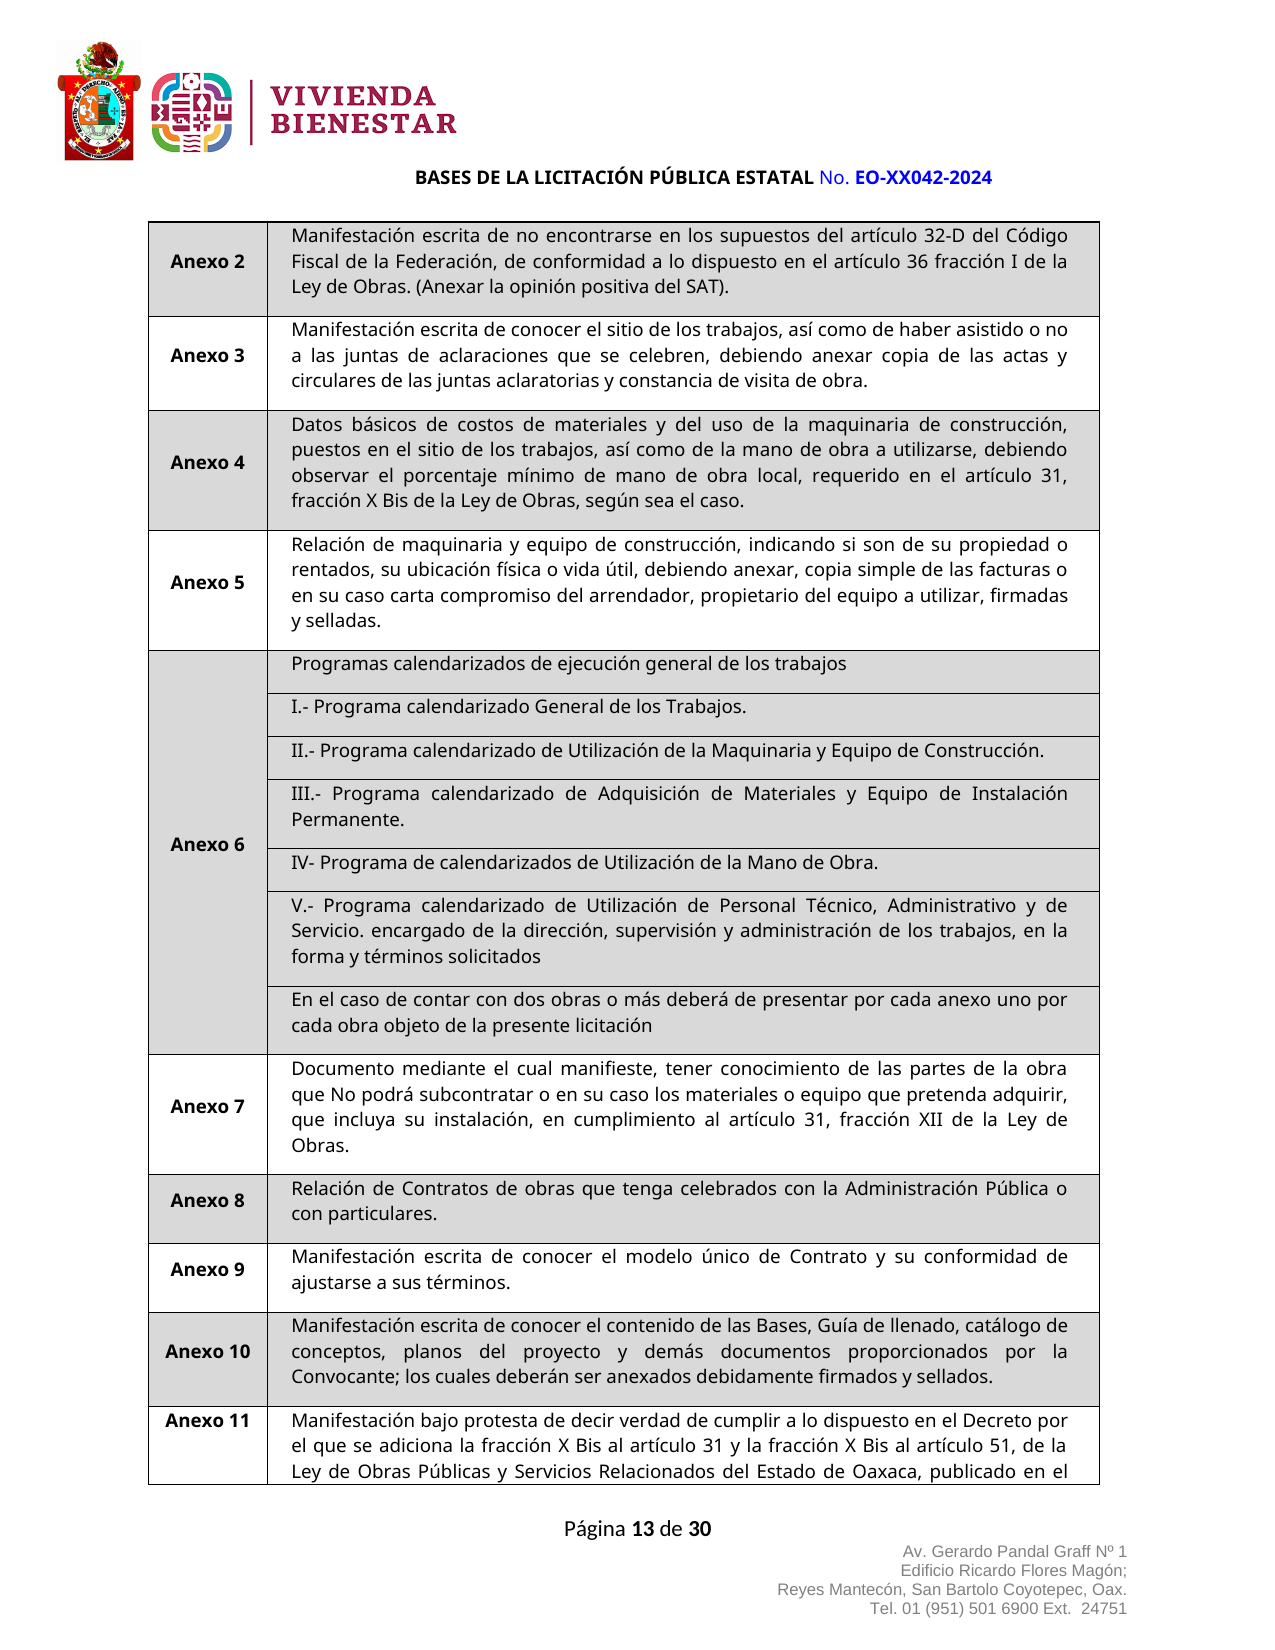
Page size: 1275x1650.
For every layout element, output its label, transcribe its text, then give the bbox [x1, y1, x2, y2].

table_cell Anexo 6 [149, 651, 267, 1054]
table_cell Anexo 3 [149, 317, 267, 410]
table_cell Anexo 8 [149, 1175, 267, 1243]
table_cell Manifestación escrita de conocer el modelo único de Contrato y su conformidad de ajustarse a sus términos. [268, 1244, 1099, 1312]
picture [55, 41, 143, 163]
table_cell Manifestación escrita de no encontrarse en los supuestos del artículo 32-D del Código Fiscal de la Federación, de conformidad a lo dispuesto en el artículo 36 fracción I de la Ley de Obras. (Anexar la opinión positiva del SAT). [268, 223, 1099, 316]
table_cell IV- Programa de calendarizados de Utilización de la Mano de Obra. [268, 849, 1099, 891]
table_cell V.- Programa calendarizado de Utilización de Personal Técnico, Administrativo y de Servicio. encargado de la dirección, supervisión y administración de los trabajos, en la forma y términos solicitados [268, 892, 1099, 986]
table_cell Anexo 10 [149, 1313, 267, 1406]
table_cell Manifestación escrita de conocer el sitio de los trabajos, así como de haber asistido o no a las juntas de aclaraciones que se celebren, debiendo anexar copia de las actas y circulares de las juntas aclaratorias y constancia de visita de obra. [268, 317, 1099, 410]
table_cell III.- Programa calendarizado de Adquisición de Materiales y Equipo de Instalación Permanente. [268, 780, 1099, 848]
picture [147, 64, 473, 161]
table_cell Documento mediante el cual manifieste, tener conocimiento de las partes de la obra que No podrá subcontratar o en su caso los materiales o equipo que pretenda adquirir, que incluya su instalación, en cumplimiento al artículo 31, fracción XII de la Ley de Obras. [268, 1055, 1099, 1174]
table_cell Manifestación escrita de conocer el contenido de las Bases, Guía de llenado, catálogo de conceptos, planos del proyecto y demás documentos proporcionados por la Convocante; los cuales deberán ser anexados debidamente firmados y sellados. [268, 1313, 1099, 1406]
table_cell Datos básicos de costos de materiales y del uso de la maquinaria de construcción, puestos en el sitio de los trabajos, así como de la mano de obra a utilizarse, debiendo observar el porcentaje mínimo de mano de obra local, requerido en el artículo 31, fracción X Bis de la Ley de Obras, según sea el caso. [268, 411, 1099, 530]
table_cell Anexo 11 [149, 1407, 267, 1483]
table_cell Anexo 7 [149, 1055, 267, 1174]
table_cell Relación de Contratos de obras que tenga celebrados con la Administración Pública o con particulares. [268, 1175, 1099, 1243]
table_cell Relación de maquinaria y equipo de construcción, indicando si son de su propiedad o rentados, su ubicación física o vida útil, debiendo anexar, copia simple de las facturas o en su caso carta compromiso del arrendador, propietario del equipo a utilizar, firmadas y selladas. [268, 531, 1099, 649]
table_cell Anexo 9 [149, 1244, 267, 1312]
table_cell Anexo 2 [149, 223, 267, 316]
table_cell En el caso de contar con dos obras o más deberá de presentar por cada anexo uno por cada obra objeto de la presente licitación [268, 987, 1099, 1054]
table_cell II.- Programa calendarizado de Utilización de la Maquinaria y Equipo de Construcción. [268, 737, 1099, 779]
table_cell Anexo 5 [149, 531, 267, 649]
table_cell Anexo 4 [149, 411, 267, 530]
table_cell I.- Programa calendarizado General de los Trabajos. [268, 694, 1099, 736]
table_cell Programas calendarizados de ejecución general de los trabajos [268, 651, 1099, 693]
